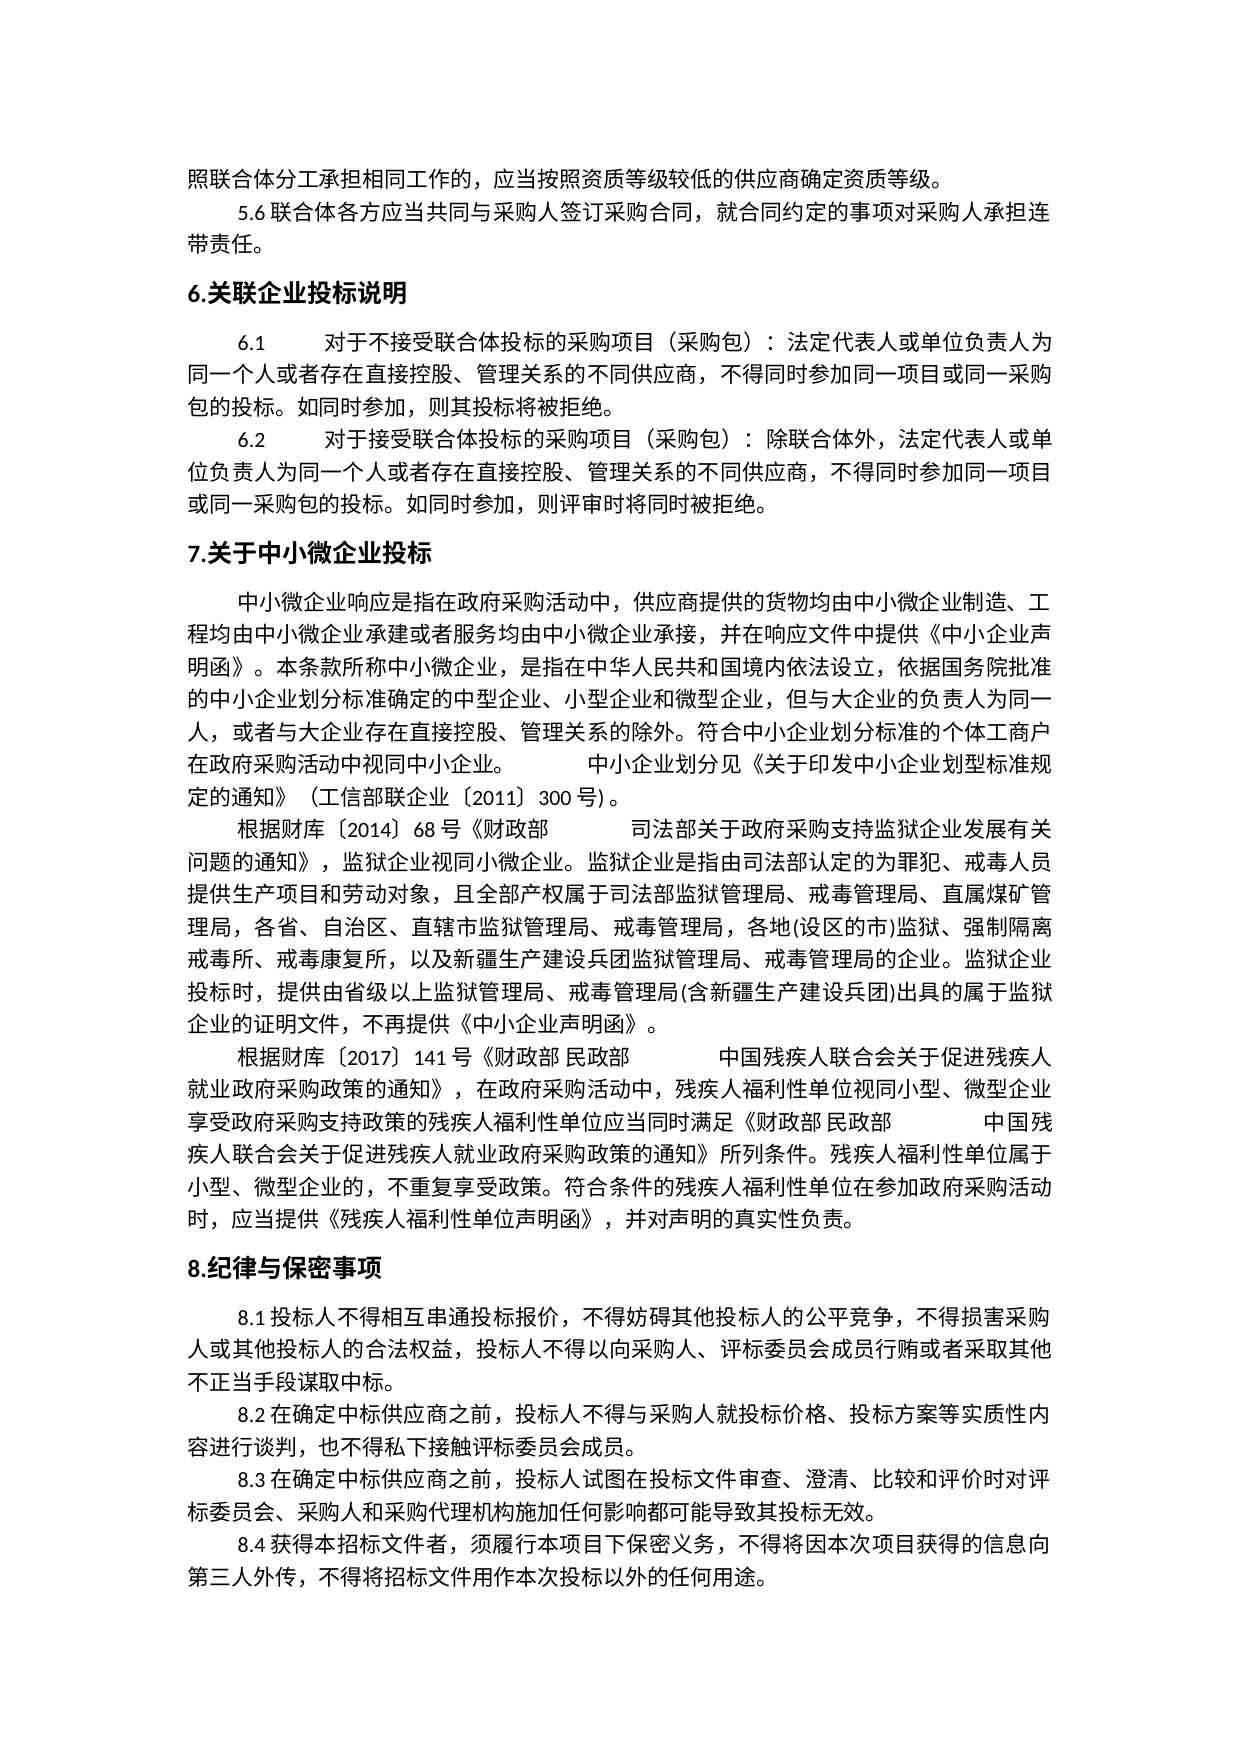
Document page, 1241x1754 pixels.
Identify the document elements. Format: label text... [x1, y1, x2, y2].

text 8.4获得本招标文件者，须履行本项目下保密义务，不得将因本次项目获得的信息向第三人外传，不得将招标文件用作本次投标以外的任何用途。 [187, 1527, 1053, 1592]
text 5.6联合体各方应当共同与采购人签订采购合同，就合同约定的事项对采购人承担连带责任。 [187, 194, 1053, 259]
text 中小微企业响应是指在政府采购活动中，供应商提供的货物均由中小微企业制造、工程均由中小微企业承建或者服务均由中小微企业承接，并在响应文件中提供《中小企业声明函》。本条款所称中小微企业，是指在中华人民共和国境内依法设立，依据国务院批准的中小企业划分标准确定的中型企业、小型企业和微型企业，但与大企业的负责人为同一人，或者与大企业存在直接控股、管理关系的除外。符合中小企业划分标准的个体工商户，在政府采购活动中视同中小企业。 中小企业划分见《关于印发中小企业划型标准规定的通知》（工信部联企业〔2011〕300号) 。 [187, 584, 1053, 812]
text 6.1 对于不接受联合体投标的采购项目（采购包）：法定代表人或单位负责人为同一个人或者存在直接控股、管理关系的不同供应商，不得同时参加同一项目或同一采购包的投标。如同时参加，则其投标将被拒绝。 [187, 324, 1053, 422]
text 6.2 对于接受联合体投标的采购项目（采购包）：除联合体外，法定代表人或单位负责人为同一个人或者存在直接控股、管理关系的不同供应商，不得同时参加同一项目或同一采购包的投标。如同时参加，则评审时将同时被拒绝。 [187, 422, 1053, 519]
text 6.关联企业投标说明 [187, 259, 1053, 324]
text 根据财库〔2014〕68号《财政部 司法部关于政府采购支持监狱企业发展有关问题的通知》，监狱企业视同小微企业。监狱企业是指由司法部认定的为罪犯、戒毒人员提供生产项目和劳动对象，且全部产权属于司法部监狱管理局、戒毒管理局、直属煤矿管理局，各省、自治区、直辖市监狱管理局、戒毒管理局，各地(设区的市)监狱、强制隔离戒毒所、戒毒康复所，以及新疆生产建设兵团监狱管理局、戒毒管理局的企业。监狱企业投标时，提供由省级以上监狱管理局、戒毒管理局(含新疆生产建设兵团)出具的属于监狱企业的证明文件，不再提供《中小企业声明函》。 [187, 812, 1053, 1039]
text 8.1投标人不得相互串通投标报价，不得妨碍其他投标人的公平竞争，不得损害采购人或其他投标人的合法权益，投标人不得以向采购人、评标委员会成员行贿或者采取其他不正当手段谋取中标。 [187, 1299, 1053, 1397]
text 7.关于中小微企业投标 [187, 519, 1053, 584]
text 8.3在确定中标供应商之前，投标人试图在投标文件审查、澄清、比较和评价时对评标委员会、采购人和采购代理机构施加任何影响都可能导致其投标无效。 [187, 1462, 1053, 1527]
text 根据财库〔2017〕141号《财政部 民政部 中国残疾人联合会关于促进残疾人就业政府采购政策的通知》，在政府采购活动中，残疾人福利性单位视同小型、微型企业，享受政府采购支持政策的残疾人福利性单位应当同时满足《财政部 民政部 中国残疾人联合会关于促进残疾人就业政府采购政策的通知》所列条件。残疾人福利性单位属于小型、微型企业的，不重复享受政策。符合条件的残疾人福利性单位在参加政府采购活动时，应当提供《残疾人福利性单位声明函》，并对声明的真实性负责。 [187, 1039, 1053, 1234]
text 8.2在确定中标供应商之前，投标人不得与采购人就投标价格、投标方案等实质性内容进行谈判，也不得私下接触评标委员会成员。 [187, 1397, 1053, 1462]
text 8.纪律与保密事项 [187, 1234, 1053, 1299]
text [187, 162, 1053, 194]
